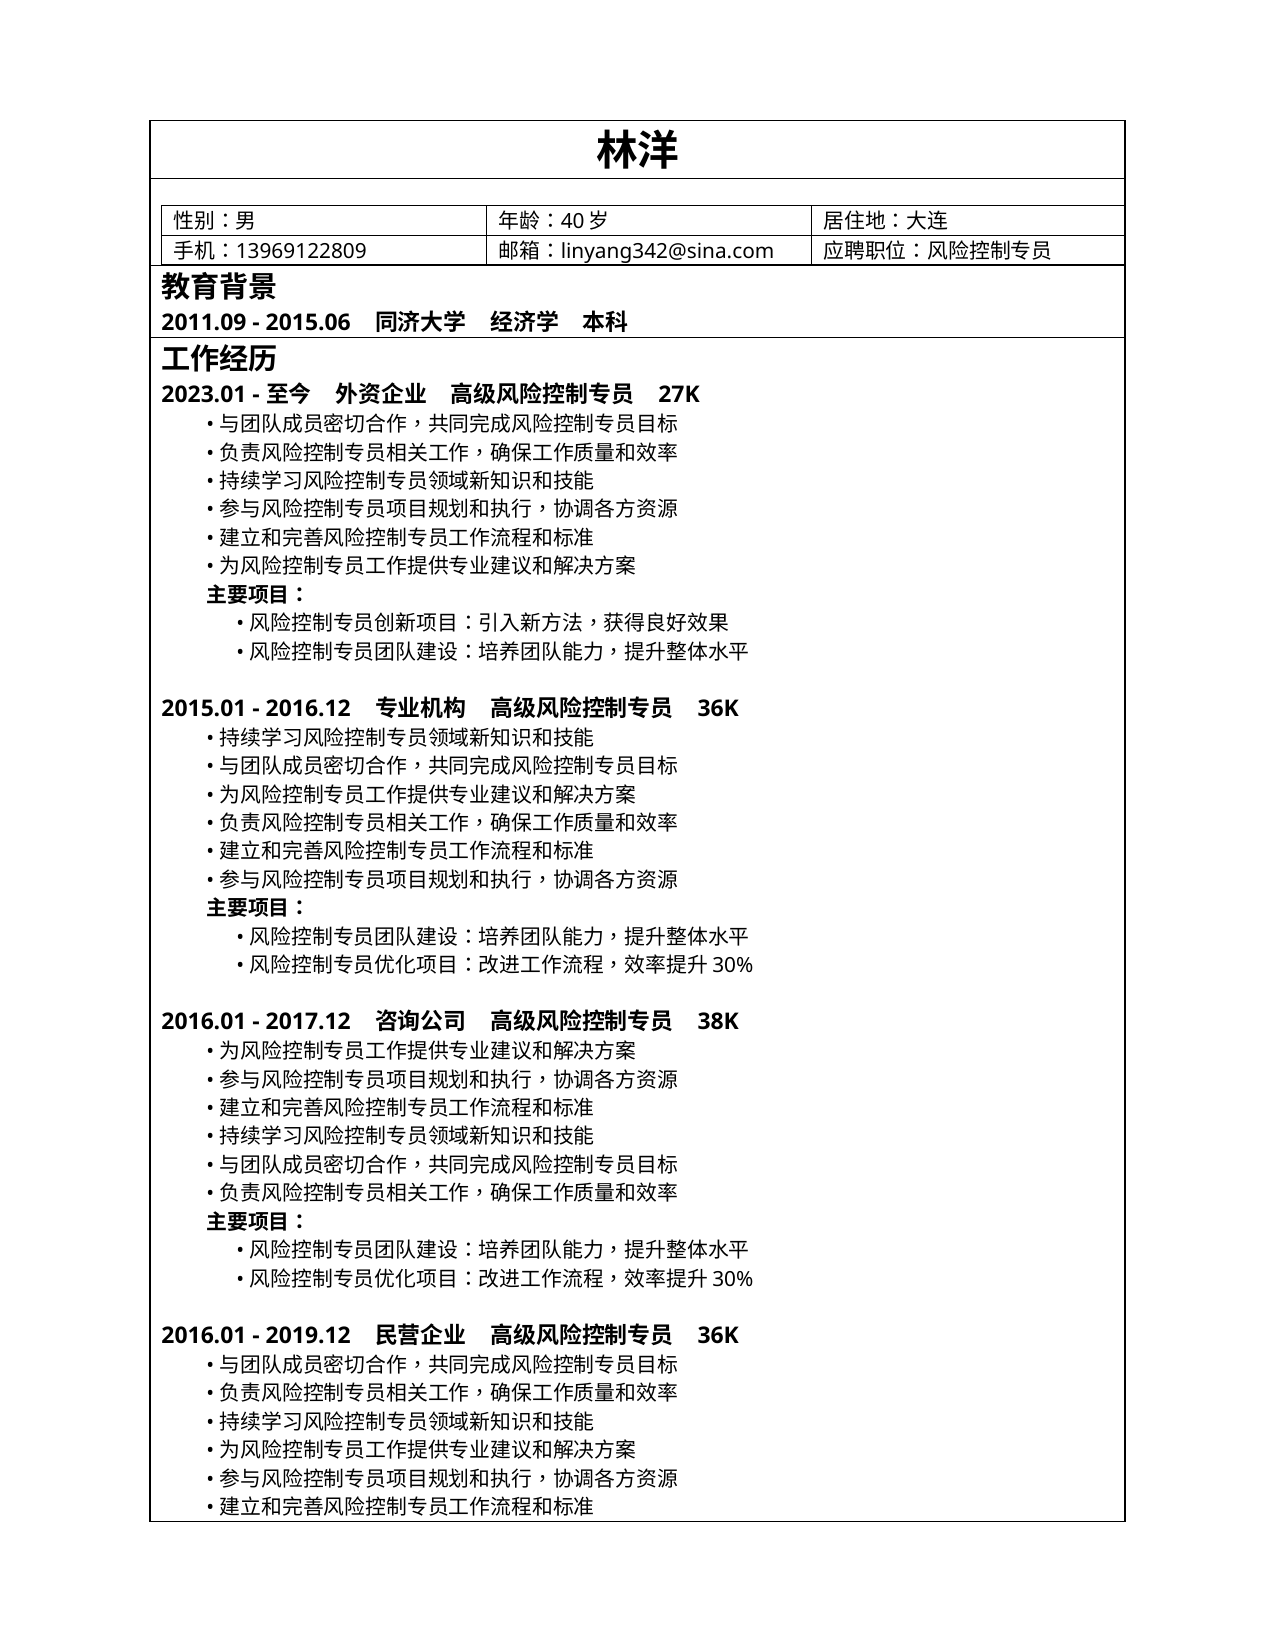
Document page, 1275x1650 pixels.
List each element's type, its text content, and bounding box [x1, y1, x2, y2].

table_header 林洋 [151, 121, 1124, 178]
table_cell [151, 338, 1124, 1521]
table_cell [151, 179, 1124, 265]
table_cell 教育背景 2011.09 - 2015.06 同济大学 经济学 本科 [151, 266, 1124, 337]
